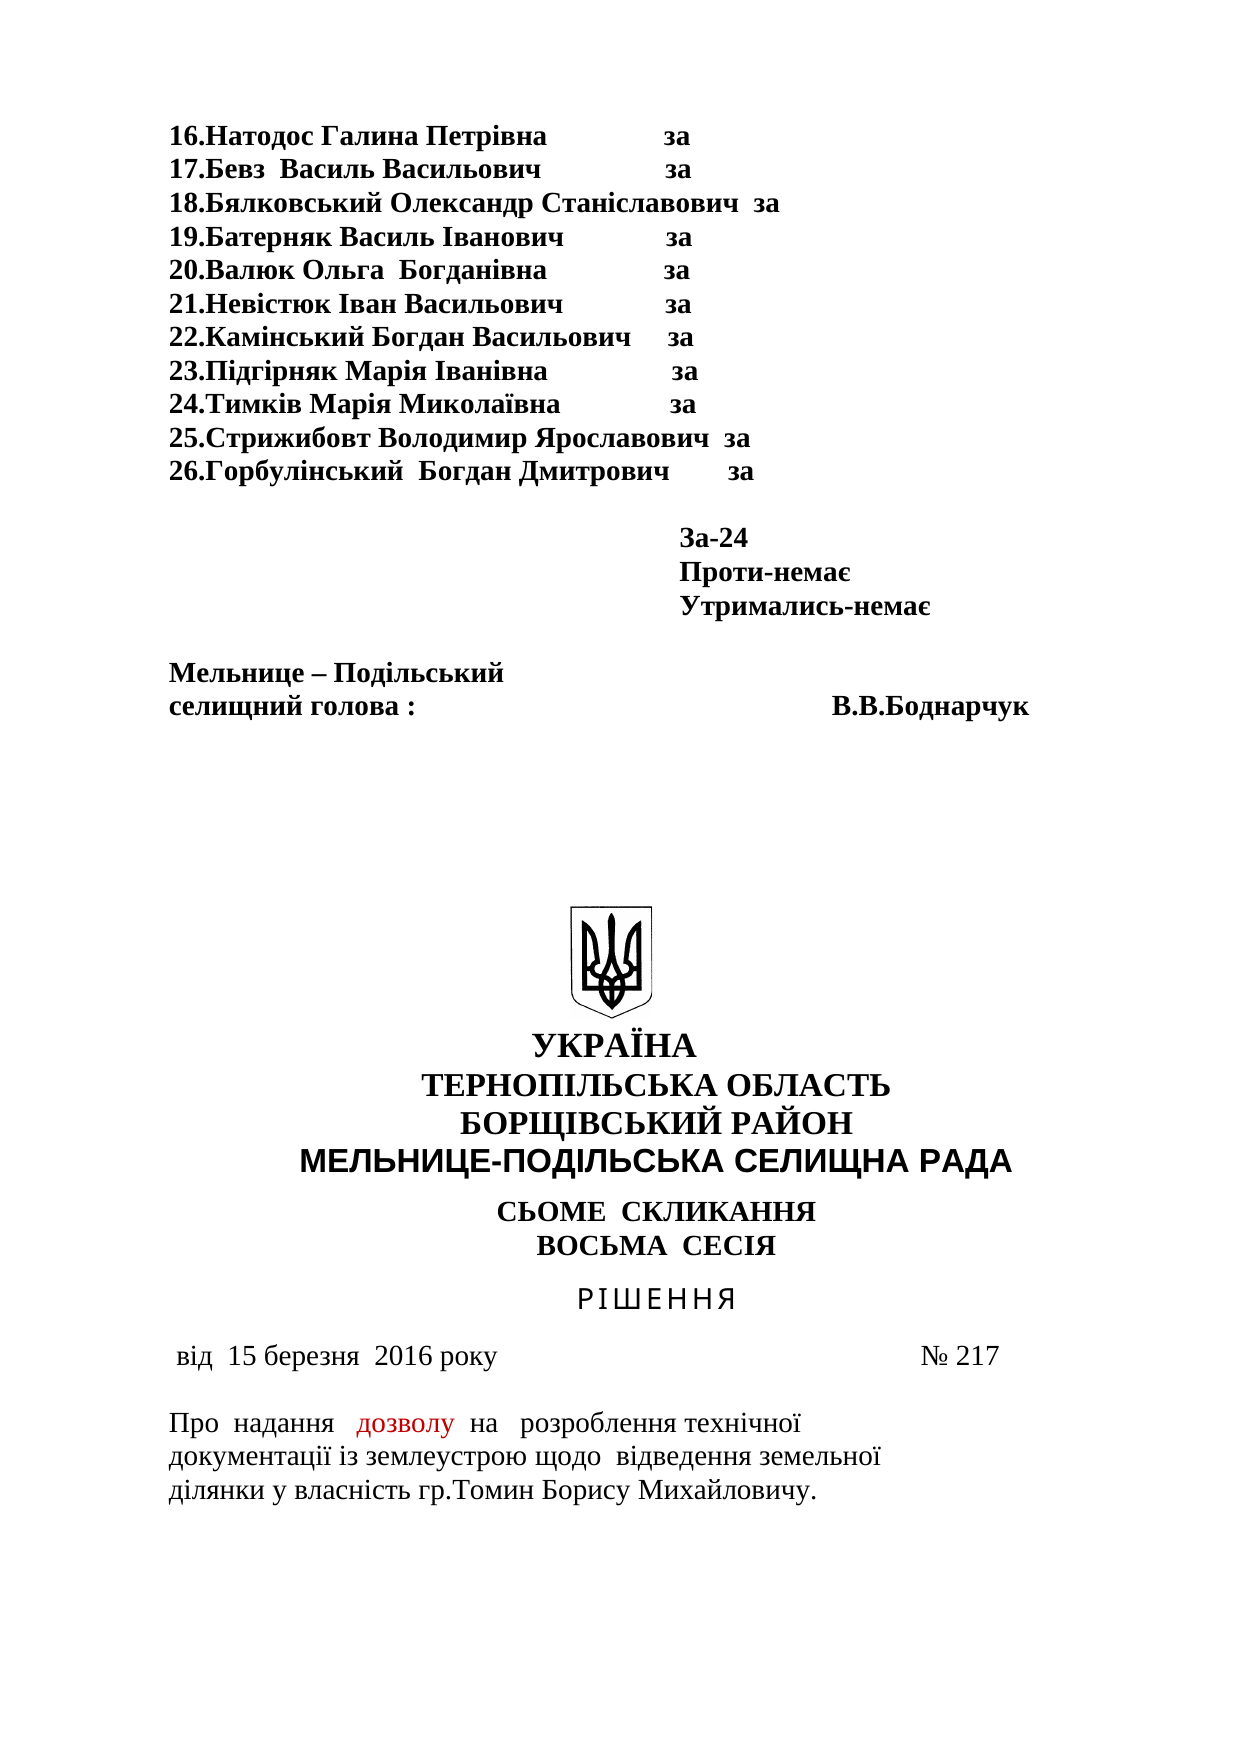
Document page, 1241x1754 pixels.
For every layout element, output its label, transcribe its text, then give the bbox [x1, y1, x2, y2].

subtitle Про надання дозволу на розроблення технічної [169, 1405, 1181, 1438]
text БОРЩІВСЬКИЙ РАЙОН [169, 1103, 1144, 1141]
text МЕЛЬНИЦЕ-ПОДІЛЬСЬКА СЕЛИЩНА РАДА [169, 1141, 1144, 1180]
text СЬОМЕ СКЛИКАННЯ [169, 1194, 1144, 1228]
text Утримались-немає [169, 588, 1181, 621]
text 19.Батерняк Василь Іванович за [169, 219, 1181, 252]
text 26.Горбулінський Богдан Дмитрович за [169, 453, 1181, 487]
text 16.Натодос Галина Петрівна за [169, 118, 1181, 152]
text 20.Валюк Ольга Богданівна за [169, 252, 1181, 286]
subtitle документації із землеустрою щодо відведення земельної [169, 1438, 1181, 1472]
text ВОСЬМА СЕСІЯ [169, 1228, 1144, 1261]
text 24.Тимків Марія Миколаївна за [169, 386, 1181, 420]
subtitle ділянки у власність гр.Томин Борису Михайловичу. [169, 1472, 1181, 1505]
text Проти-немає [169, 554, 1181, 588]
text 23.Підгірняк Марія Іванівна за [169, 353, 1181, 386]
text ТЕРНОПІЛЬСЬКА ОБЛАСТЬ [169, 1065, 1144, 1103]
text За-24 [169, 521, 1181, 554]
text селищний голова : В.В.Боднарчук [169, 688, 1181, 722]
text 17.Бевз Василь Васильович за [169, 152, 1181, 185]
text 25.Стрижибовт Володимир Ярославович за [169, 420, 1181, 453]
text 18.Бялковський Олександр Станіславович за [169, 185, 1181, 219]
text 21.Невістюк Іван Васильович за [169, 286, 1181, 319]
text РІШЕННЯ [169, 1278, 1144, 1318]
text від 15 березня 2016 року № 217 [169, 1338, 1181, 1371]
text УКРАЇНА [169, 1024, 1144, 1065]
text 22.Камінський Богдан Васильович за [169, 319, 1181, 353]
text Мельнице – Подільський [169, 655, 1181, 688]
